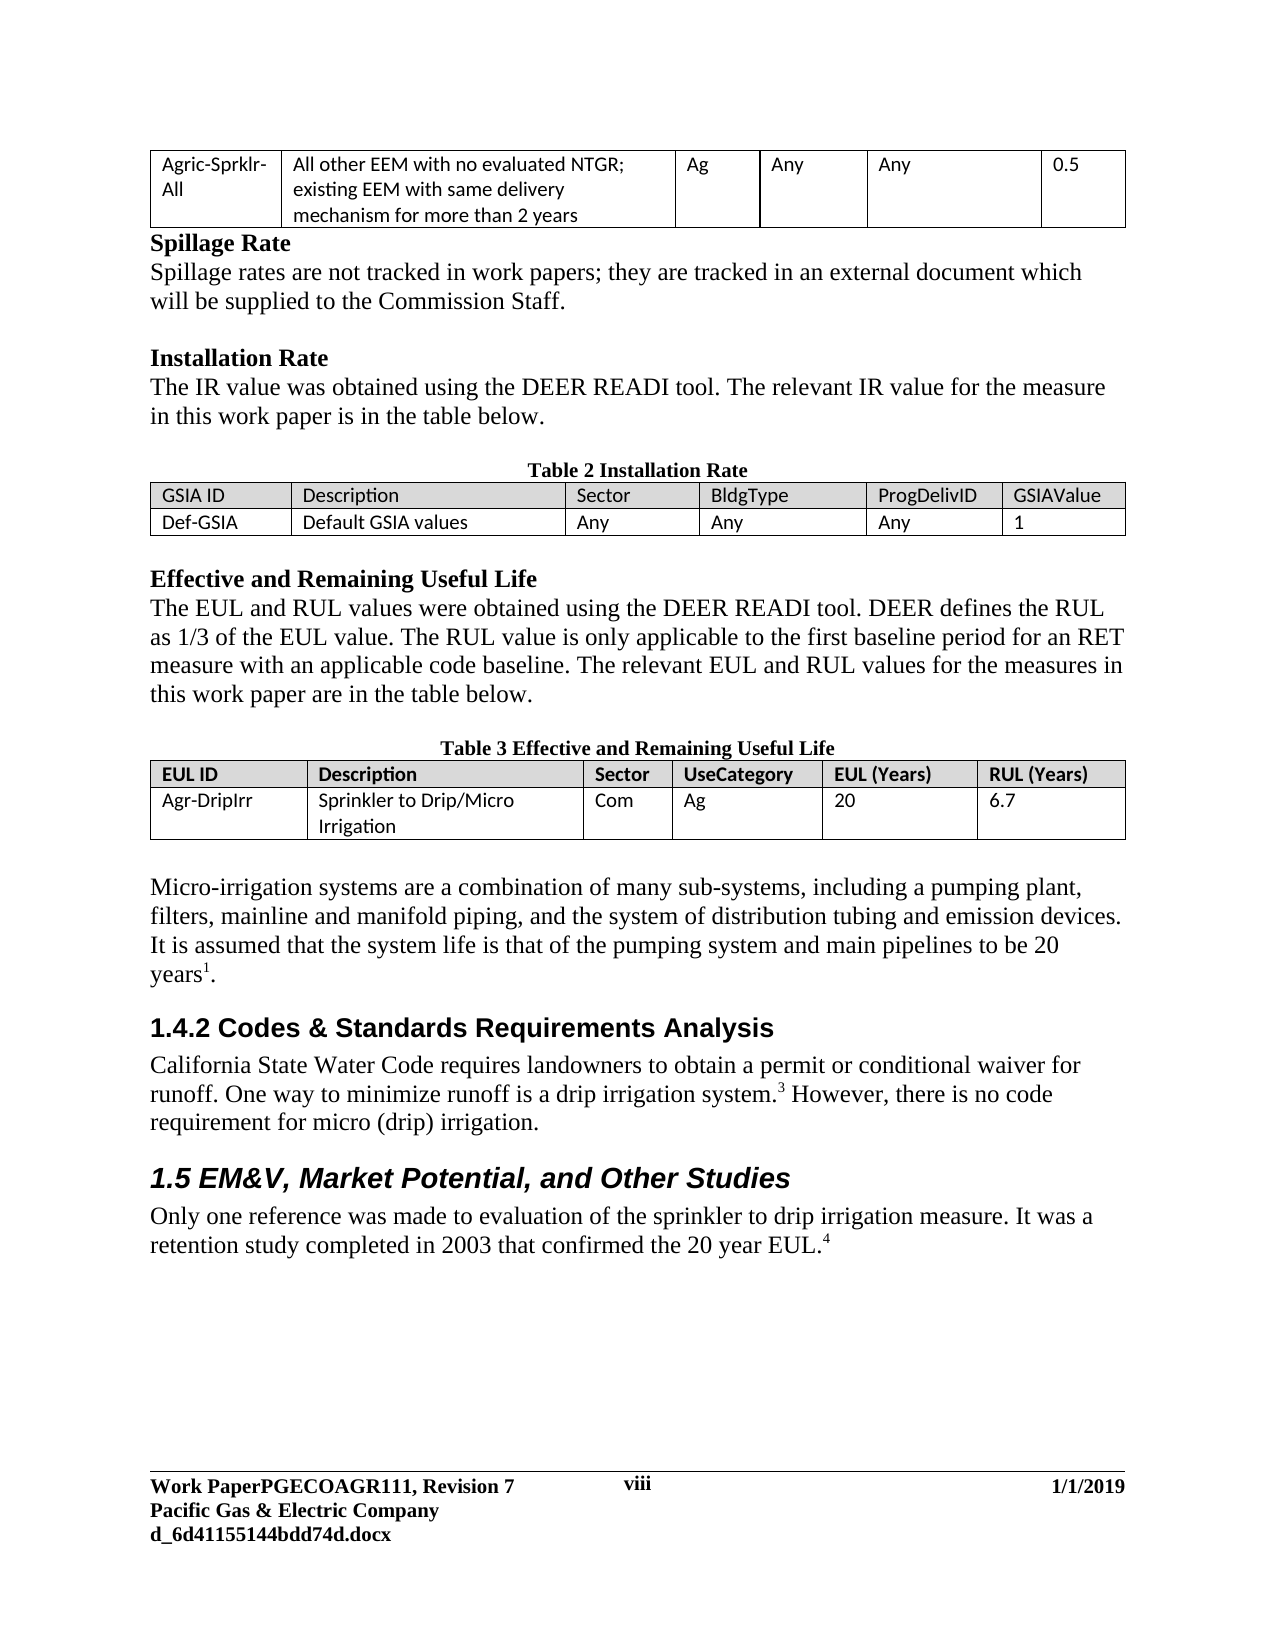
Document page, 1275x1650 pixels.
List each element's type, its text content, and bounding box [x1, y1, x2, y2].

table_cell All other EEM with no evaluated NTGR; existing EEM with same delivery mechanism for more than 2 years [282, 151, 675, 227]
subtitle 1.5 EM&V, Market Potential, and Other Studies [150, 1161, 1125, 1195]
table_cell Any [868, 151, 1041, 227]
table_header Description [308, 761, 583, 787]
table_header Sector [566, 483, 699, 508]
text The EUL and RUL values were obtained using the DEER READI tool. DEER defines the RUL as 1/3 of the EUL value. The RUL value is only applicable to the first baseline period for an RET measure with an applicable code baseline. The relevant EUL and RUL values for the measures in this work paper are in the table below. [150, 593, 1125, 708]
text Installation Rate [150, 343, 1125, 372]
table_header ProgDelivID [867, 483, 1002, 508]
table_header GSIAValue [1003, 483, 1125, 508]
table_cell Com [584, 788, 672, 838]
table_cell Any [867, 509, 1002, 534]
table_header Sector [584, 761, 672, 787]
table_cell Agr-DripIrr [151, 788, 307, 838]
table_cell Any [761, 151, 867, 227]
text California State Water Code requires landowners to obtain a permit or conditional waiver for runoff. One way to minimize runoff is a drip irrigation system. However, there is no code requirement for micro (drip) irrigation. [150, 1050, 1125, 1136]
table_cell Any [700, 509, 866, 534]
table_cell 0.5 [1042, 151, 1125, 227]
table_header EUL ID [151, 761, 307, 787]
table_cell Any [566, 509, 699, 534]
subtitle 1.4.2 Codes & Standards Requirements Analysis [150, 1012, 1125, 1044]
text Micro-irrigation systems are a combination of many sub-systems, including a pumping plant, filters, mainline and manifold piping, and the system of distribution tubing and emission devices. It is assumed that the system life is that of the pumping system and main pipelines to be 20 years1. [150, 872, 1125, 987]
text Spillage Rate [150, 228, 1125, 257]
table_cell Sprinkler to Drip/Micro Irrigation [308, 788, 583, 838]
text Spillage rates are not tracked in work papers; they are tracked in an external document which will be supplied to the Commission Staff. [150, 257, 1125, 314]
text Effective and Remaining Useful Life [150, 564, 1125, 593]
table_header GSIA ID [151, 483, 291, 508]
table_header UseCategory [673, 761, 822, 787]
table_cell 6.7 [978, 788, 1125, 838]
table_cell Agric-Sprklr-All [151, 151, 281, 227]
table_header RUL (Years) [978, 761, 1125, 787]
table_cell 20 [823, 788, 977, 838]
table_cell 1 [1003, 509, 1125, 534]
table_cell Ag [673, 788, 822, 838]
table_cell Def-GSIA [151, 509, 291, 534]
text The IR value was obtained using the DEER READI tool. The relevant IR value for the measure in this work paper is in the table below. [150, 372, 1125, 429]
table_header EUL (Years) [823, 761, 977, 787]
table_cell Default GSIA values [292, 509, 565, 534]
text Only one reference was made to evaluation of the sprinkler to drip irrigation measure. It was a retention study completed in 2003 that confirmed the 20 year EUL. [150, 1201, 1125, 1258]
table_header BldgType [700, 483, 866, 508]
table_cell Ag [676, 151, 759, 227]
table_header Description [292, 483, 565, 508]
